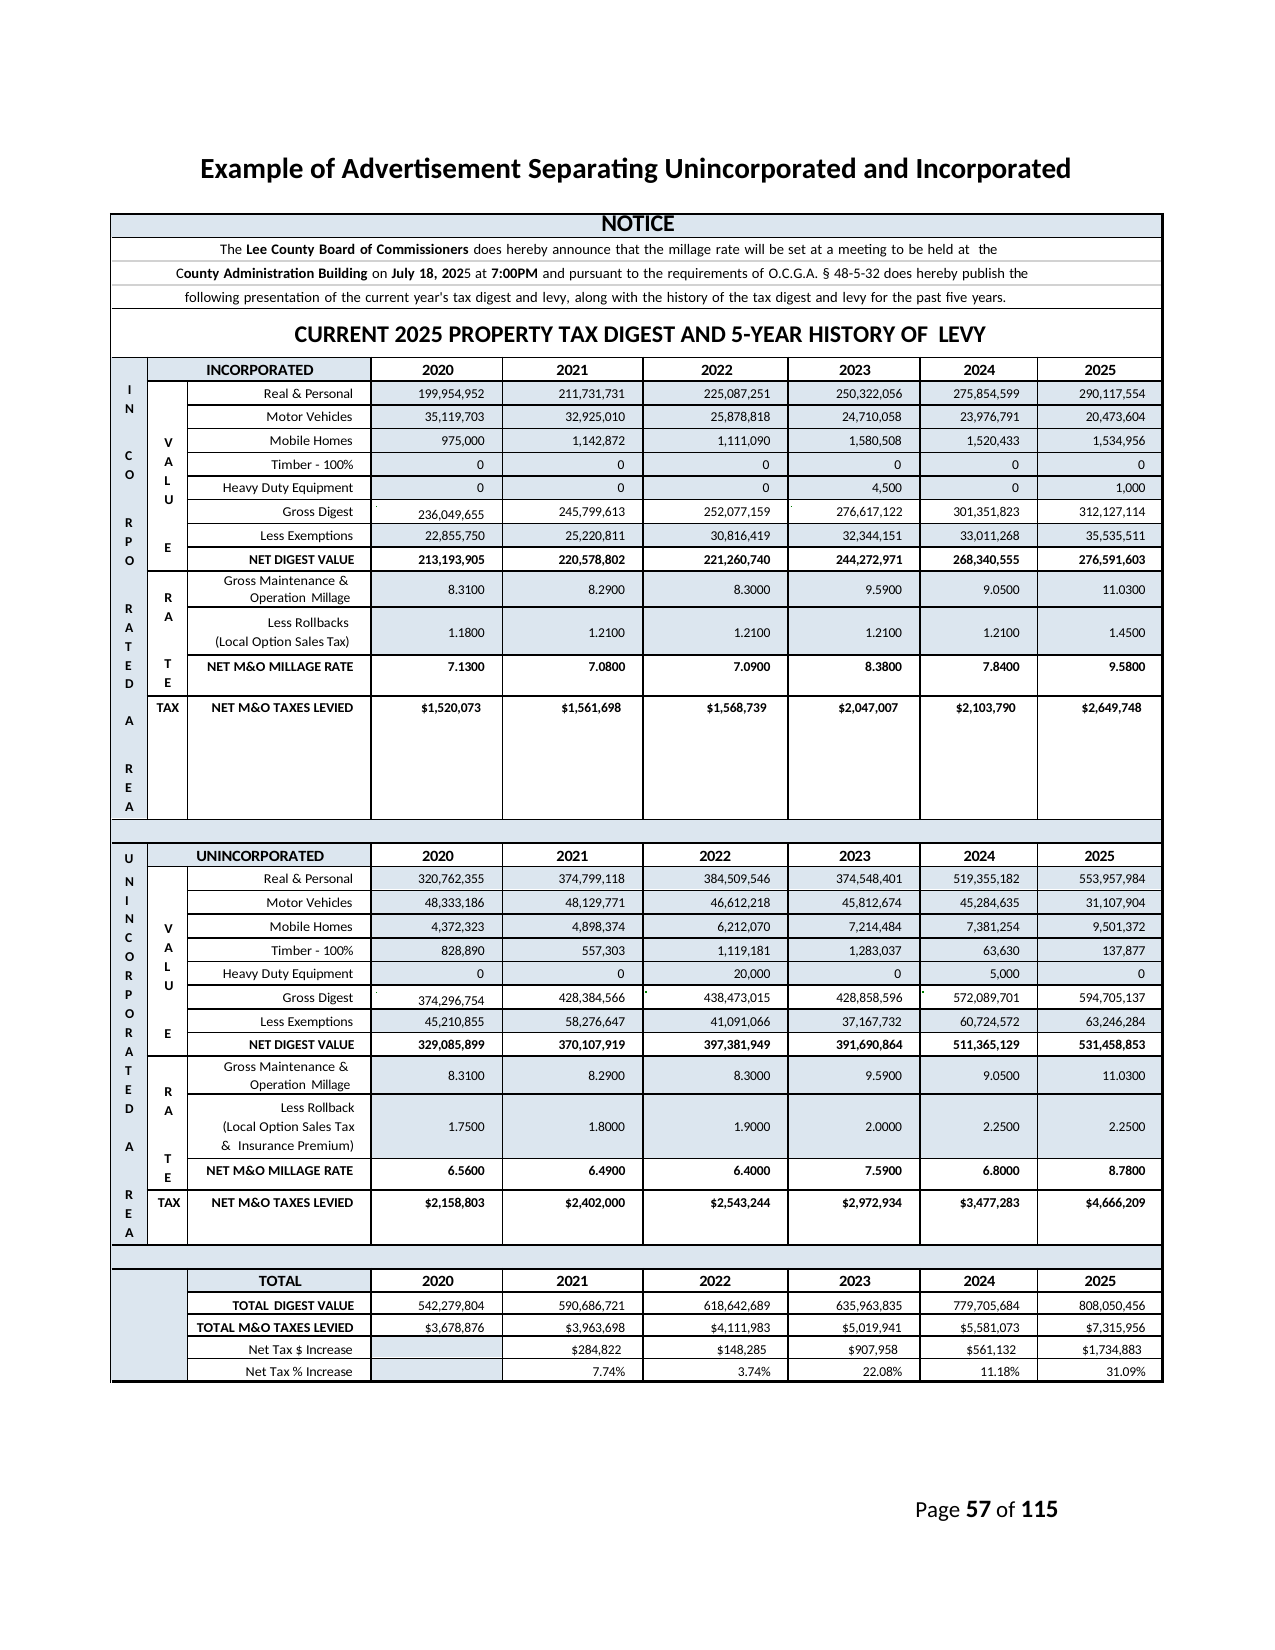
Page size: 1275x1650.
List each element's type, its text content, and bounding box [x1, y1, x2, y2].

table_cell 33,011,268 [921, 524, 1037, 546]
table_cell 63,246,284 [1038, 1010, 1161, 1032]
table_cell 2020 [372, 1270, 502, 1291]
table_cell 2025 [1038, 844, 1161, 866]
table_cell 2022 [644, 358, 787, 380]
table_cell 0 [372, 453, 502, 475]
table_cell 1.2100 [789, 608, 919, 654]
table_cell $4,111,983 [644, 1315, 787, 1335]
table_cell 275,854,599 [921, 382, 1037, 404]
table_cell Less Rollbacks (Local Option Sales Tax) [188, 608, 370, 654]
table_cell $7,315,956 [1038, 1315, 1161, 1335]
table_cell V A L U E [148, 867, 187, 1055]
table_cell 7,214,484 [789, 915, 919, 937]
table_cell 542,279,804 [372, 1293, 502, 1313]
table_cell 6.4900 [503, 1159, 642, 1189]
table_cell 2023 [789, 1270, 919, 1291]
table_cell 37,167,732 [789, 1010, 919, 1032]
table_cell 438,473,015 [644, 986, 787, 1008]
table_cell 618,642,689 [644, 1293, 787, 1313]
table_cell 2020 [372, 358, 502, 380]
table_cell $3,678,876 [372, 1315, 502, 1335]
table_cell 7.0900 [644, 656, 787, 695]
table_cell 23,976,791 [921, 406, 1037, 428]
table_cell 8.2900 [503, 572, 642, 606]
table_cell 7.1300 [372, 656, 502, 695]
table_cell $1,561,698 [503, 697, 642, 818]
table_cell TAX [148, 697, 187, 818]
table_cell 5,000 [921, 962, 1037, 984]
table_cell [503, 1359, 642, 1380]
table_cell INCORPORATED [148, 358, 370, 380]
subtitle Example of Advertisement Separating Unincorporated and Incorporated [200, 150, 1196, 186]
table_cell 2.2500 [1038, 1095, 1161, 1158]
table_cell 2021 [503, 358, 642, 380]
table_cell 25,878,818 [644, 406, 787, 428]
table_cell 0 [789, 962, 919, 984]
table_cell 9.0500 [921, 572, 1037, 606]
table_cell 391,690,864 [789, 1033, 919, 1055]
table_cell $2,103,790 [921, 697, 1037, 818]
table_cell 397,381,949 [644, 1033, 787, 1055]
table_cell TOTAL [188, 1270, 370, 1291]
table_cell 20,473,604 [1038, 406, 1161, 428]
table_cell 1,520,433 [921, 429, 1037, 451]
table_cell 531,458,853 [1038, 1033, 1161, 1055]
table_cell 2.2500 [921, 1095, 1037, 1158]
table_cell Gross Digest [188, 986, 370, 1008]
table_cell 1,283,037 [789, 939, 919, 961]
table_cell R A T E [148, 1057, 187, 1189]
table_cell Heavy Duty Equipment [188, 962, 370, 984]
table_cell 63,630 [921, 939, 1037, 961]
table_cell 8.3100 [372, 572, 502, 606]
table_cell Timber - 100% [188, 453, 370, 475]
table_cell following presentation of the current year's tax digest and levy, along with the history of the tax digest and levy for the past five years. [111, 285, 1161, 308]
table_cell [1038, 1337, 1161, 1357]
table_cell 9.5800 [1038, 656, 1161, 695]
table_cell $284,822 [503, 1337, 642, 1357]
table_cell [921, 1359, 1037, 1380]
table_cell 211,731,731 [503, 382, 642, 404]
table_cell $2,649,748 [1038, 697, 1161, 818]
table_cell $1,520,073 [372, 697, 502, 818]
table_cell V A L U E [148, 382, 187, 570]
table_cell 374,296,754 [372, 986, 502, 1008]
table_cell 2021 [503, 1270, 642, 1291]
table_cell 0 [503, 477, 642, 499]
table_cell 8.2900 [503, 1057, 642, 1093]
table_cell 779,705,684 [921, 1293, 1037, 1313]
table_cell 58,276,647 [503, 1010, 642, 1032]
table_cell 1.4500 [1038, 608, 1161, 654]
table_cell 1.1800 [372, 608, 502, 654]
table_cell 519,355,182 [921, 867, 1037, 889]
table_cell UNINCORPORATED [148, 844, 370, 866]
table_cell Less Rollback (Local Option Sales Tax & Insurance Premium) [188, 1095, 370, 1158]
table_cell 225,087,251 [644, 382, 787, 404]
table_cell 2022 [644, 844, 787, 866]
table_cell [111, 1269, 187, 1380]
table_cell 428,384,566 [503, 986, 642, 1008]
table_cell $1,568,739 [644, 697, 787, 818]
table_cell Net Tax $ Increase [188, 1337, 370, 1357]
table_cell 7.5900 [789, 1159, 919, 1189]
table_cell 301,351,823 [921, 500, 1037, 523]
table_cell 2020 [372, 844, 502, 866]
table_cell 60,724,572 [921, 1010, 1037, 1032]
table_cell 6.8000 [921, 1159, 1037, 1189]
table_cell 6.4000 [644, 1159, 787, 1189]
table_cell $5,581,073 [921, 1315, 1037, 1335]
table_cell 2.0000 [789, 1095, 919, 1158]
table_cell 11.0300 [1038, 1057, 1161, 1093]
table_cell 374,548,401 [789, 867, 919, 889]
table_cell $2,402,000 [503, 1191, 642, 1244]
table_cell 252,077,159 [644, 500, 787, 523]
table_cell 31,107,904 [1038, 891, 1161, 913]
table_cell 8.3800 [789, 656, 919, 695]
table_cell 0 [644, 453, 787, 475]
table_cell $3,963,698 [503, 1315, 642, 1335]
table_cell TOTAL M&O TAXES LEVIED [188, 1315, 370, 1335]
table_cell 236,049,655 [372, 500, 502, 523]
table_cell 0 [372, 962, 502, 984]
table_cell Heavy Duty Equipment [188, 477, 370, 499]
table_cell 290,117,554 [1038, 382, 1161, 404]
table_cell 2023 [789, 358, 919, 380]
table_cell 557,303 [503, 939, 642, 961]
table_cell 384,509,546 [644, 867, 787, 889]
table_cell 199,954,952 [372, 382, 502, 404]
table_cell 1,534,956 [1038, 429, 1161, 451]
table_cell 245,799,613 [503, 500, 642, 523]
table_cell Motor Vehicles [188, 891, 370, 913]
table_cell $3,477,283 [921, 1191, 1037, 1244]
table_cell NET M&O MILLAGE RATE [188, 656, 370, 695]
table_cell Motor Vehicles [188, 406, 370, 428]
table_cell 511,365,129 [921, 1033, 1037, 1055]
table_cell 8.3100 [372, 1057, 502, 1093]
table_cell 276,617,122 [789, 500, 919, 523]
table_cell 828,890 [372, 939, 502, 961]
table_header NOTICE [111, 215, 1161, 237]
table_cell 25,220,811 [503, 524, 642, 546]
table_cell 0 [921, 453, 1037, 475]
table_cell TAX [148, 1191, 187, 1244]
table_cell 8.3000 [644, 1057, 787, 1093]
table_cell 41,091,066 [644, 1010, 787, 1032]
table_cell 48,333,186 [372, 891, 502, 913]
table_cell 24,710,058 [789, 406, 919, 428]
table_cell 35,535,511 [1038, 524, 1161, 546]
table_cell N I N C O R P O R A T E D A R E A [111, 866, 147, 1244]
table_cell 213,193,905 [372, 548, 502, 570]
table_cell 1.9000 [644, 1095, 787, 1158]
table_cell U [111, 843, 147, 866]
table_cell NET DIGEST VALUE [188, 548, 370, 570]
table_cell 45,284,635 [921, 891, 1037, 913]
table_cell $2,158,803 [372, 1191, 502, 1244]
table_cell 9.0500 [921, 1057, 1037, 1093]
table_cell 7.0800 [503, 656, 642, 695]
table_cell 35,119,703 [372, 406, 502, 428]
table_cell 2025 [1038, 358, 1161, 380]
table_cell Less Exemptions [188, 524, 370, 546]
table_cell $2,972,934 [789, 1191, 919, 1244]
table_cell 2021 [503, 844, 642, 866]
table_cell [111, 1245, 1161, 1268]
table_cell 4,372,323 [372, 915, 502, 937]
table_cell $2,543,244 [644, 1191, 787, 1244]
table_cell Timber - 100% [188, 939, 370, 961]
table_cell 1.2100 [921, 608, 1037, 654]
table_cell 2025 [1038, 1270, 1161, 1291]
table_cell 6.5600 [372, 1159, 502, 1189]
table_cell 4,500 [789, 477, 919, 499]
table_cell 329,085,899 [372, 1033, 502, 1055]
table_cell 1.2100 [503, 608, 642, 654]
table_cell 2023 [789, 844, 919, 866]
table_cell 244,272,971 [789, 548, 919, 570]
table_cell $2,047,007 [789, 697, 919, 818]
table_cell 45,812,674 [789, 891, 919, 913]
table_cell 46,612,218 [644, 891, 787, 913]
table_cell Real & Personal [188, 867, 370, 889]
table_cell 20,000 [644, 962, 787, 984]
table_cell 48,129,771 [503, 891, 642, 913]
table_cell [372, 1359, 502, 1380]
table_cell 45,210,855 [372, 1010, 502, 1032]
table_cell 22,855,750 [372, 524, 502, 546]
table_cell 1,580,508 [789, 429, 919, 451]
table_cell 32,925,010 [503, 406, 642, 428]
table_cell 0 [1038, 453, 1161, 475]
table_cell R A T E [148, 572, 187, 695]
table_cell Gross Digest [188, 500, 370, 523]
table_cell CURRENT 2025 PROPERTY TAX DIGEST AND 5-YEAR HISTORY OF LEVY [111, 309, 1161, 357]
table_cell 1.2100 [644, 608, 787, 654]
table_cell TOTAL DIGEST VALUE [188, 1293, 370, 1313]
table_cell 808,050,456 [1038, 1293, 1161, 1313]
table_cell 11.0300 [1038, 572, 1161, 606]
table_cell 428,858,596 [789, 986, 919, 1008]
table_cell $148,285 [644, 1337, 787, 1357]
table_cell NET M&O MILLAGE RATE [188, 1159, 370, 1189]
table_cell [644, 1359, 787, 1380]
table_cell 9.5900 [789, 572, 919, 606]
table_cell NET M&O TAXES LEVIED [188, 697, 370, 818]
table_cell 220,578,802 [503, 548, 642, 570]
table_cell 374,799,118 [503, 867, 642, 889]
table_cell 0 [503, 962, 642, 984]
table_cell 553,957,984 [1038, 867, 1161, 889]
table_cell 0 [503, 453, 642, 475]
table_cell 594,705,137 [1038, 986, 1161, 1008]
table_cell 2024 [921, 844, 1037, 866]
table_cell 1,000 [1038, 477, 1161, 499]
table_cell 975,000 [372, 429, 502, 451]
table_cell 0 [1038, 962, 1161, 984]
table_cell 4,898,374 [503, 915, 642, 937]
table_cell County Administration Building on July 18, 2025 at 7:00PM and pursuant to the requirements of O.C.G.A. § 48-5-32 does hereby publish the [111, 261, 1161, 284]
table_cell NET DIGEST VALUE [188, 1033, 370, 1055]
table_cell $561,132 [921, 1337, 1037, 1357]
table_cell [372, 1337, 502, 1357]
table_cell 1,142,872 [503, 429, 642, 451]
table_cell 32,344,151 [789, 524, 919, 546]
table_cell 635,963,835 [789, 1293, 919, 1313]
table_cell [111, 820, 1161, 842]
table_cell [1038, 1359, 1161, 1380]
table_cell 590,686,721 [503, 1293, 642, 1313]
table_cell 2022 [644, 1270, 787, 1291]
table_cell Gross Maintenance & Operation Millage [188, 572, 370, 606]
table_cell 7.8400 [921, 656, 1037, 695]
table_cell 8.7800 [1038, 1159, 1161, 1189]
table_cell Mobile Homes [188, 915, 370, 937]
table_cell Gross Maintenance & Operation Millage [188, 1057, 370, 1093]
table_cell 1,111,090 [644, 429, 787, 451]
table_cell 221,260,740 [644, 548, 787, 570]
table_cell 250,322,056 [789, 382, 919, 404]
table_cell 312,127,114 [1038, 500, 1161, 523]
table_cell 320,762,355 [372, 867, 502, 889]
table_cell 9.5900 [789, 1057, 919, 1093]
table_cell $5,019,941 [789, 1315, 919, 1335]
table_cell The Lee County Board of Commissioners does hereby announce that the millage rate will be set at a meeting to be held at the [111, 238, 1161, 260]
table_cell Real & Personal [188, 382, 370, 404]
table_cell 370,107,919 [503, 1033, 642, 1055]
table_cell 572,089,701 [921, 986, 1037, 1008]
table_cell 8.3000 [644, 572, 787, 606]
table_cell 137,877 [1038, 939, 1161, 961]
table_cell 2024 [921, 1270, 1037, 1291]
table_cell 1,119,181 [644, 939, 787, 961]
table_cell Less Exemptions [188, 1010, 370, 1032]
table_cell 276,591,603 [1038, 548, 1161, 570]
table_cell 9,501,372 [1038, 915, 1161, 937]
table_cell 7,381,254 [921, 915, 1037, 937]
table_cell 6,212,070 [644, 915, 787, 937]
table_cell $4,666,209 [1038, 1191, 1161, 1244]
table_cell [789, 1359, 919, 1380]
table_cell NET M&O TAXES LEVIED [188, 1191, 370, 1244]
table_cell 1.8000 [503, 1095, 642, 1158]
table_cell 268,340,555 [921, 548, 1037, 570]
table_cell $907,958 [789, 1337, 919, 1357]
table_cell 2024 [921, 358, 1037, 380]
table_cell 0 [372, 477, 502, 499]
table_cell I N C O R P O R A T E D A R E A [111, 358, 147, 818]
table_cell 30,816,419 [644, 524, 787, 546]
table_cell 1.7500 [372, 1095, 502, 1158]
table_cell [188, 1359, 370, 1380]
table_cell 0 [921, 477, 1037, 499]
table_cell 0 [789, 453, 919, 475]
table_cell Mobile Homes [188, 429, 370, 451]
table_cell 0 [644, 477, 787, 499]
